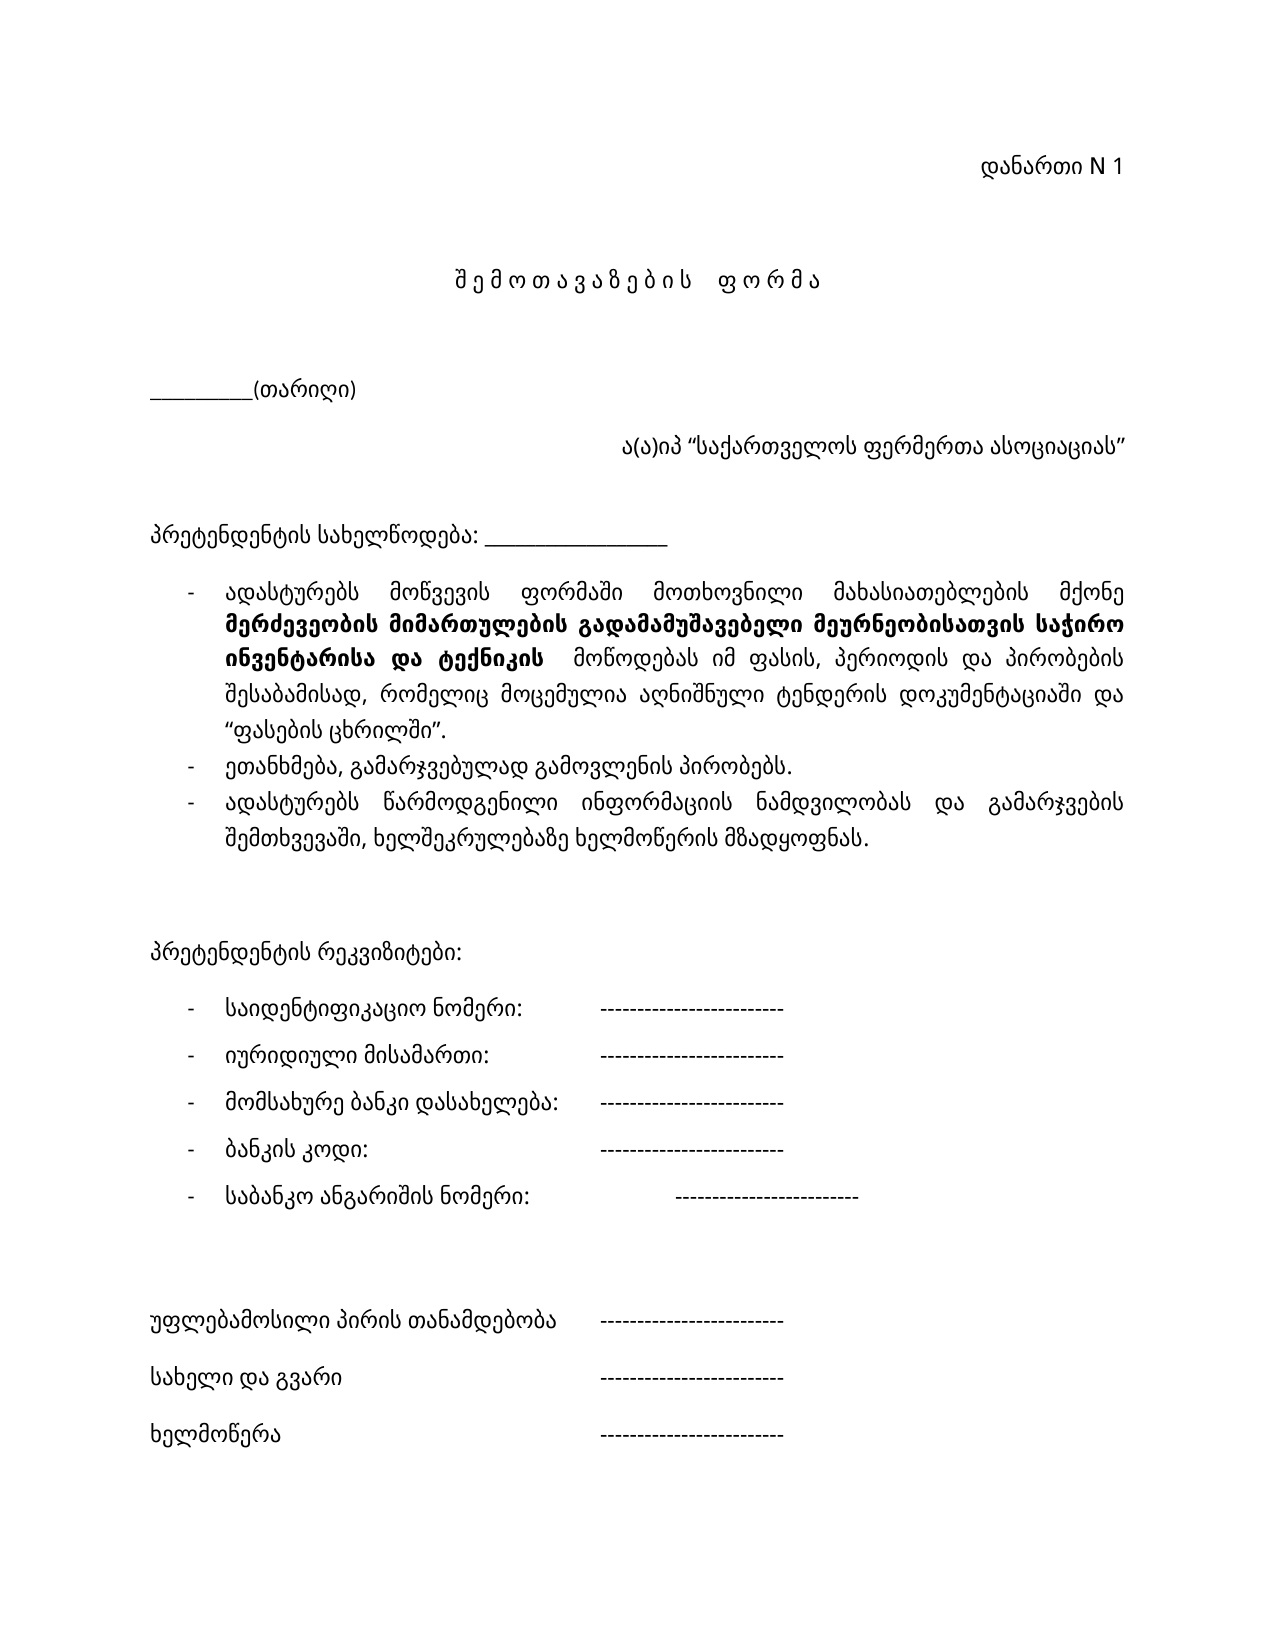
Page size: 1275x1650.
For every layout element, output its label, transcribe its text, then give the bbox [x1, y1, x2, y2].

text ა(ა)იპ “საქართველოს ფერმერთა ასოციაციას” [150, 430, 1125, 461]
list საბანკო ანგარიშის ნომერი: ------------------------- [187, 1180, 1125, 1211]
list ბანკის კოდი: ------------------------- [187, 1133, 1125, 1164]
list ადასტურებს წარმოდგენილი ინფორმაციის ნამდვილობას და გამარჯვების შემთხვევაში, ხელშეკრულებაზე ხელმოწერის მზადყოფნას. [187, 786, 1125, 853]
list მომსახურე ბანკი დასახელება: ------------------------- [187, 1086, 1125, 1117]
text ხელმოწერა ------------------------- [150, 1418, 1125, 1449]
text _________(თარიღი) [150, 373, 1125, 404]
text პრეტენდენტის სახელწოდება: __________________ [150, 519, 1125, 550]
list იურიდიული მისამართი: ------------------------- [187, 1039, 1125, 1071]
text დანართი N 1 [150, 150, 1125, 181]
list საიდენტიფიკაციო ნომერი: ------------------------- [187, 992, 1125, 1024]
text უფლებამოსილი პირის თანამდებობა ------------------------- [150, 1304, 1125, 1336]
text პრეტენდენტის რეკვიზიტები: [150, 936, 1125, 967]
text სახელი და გვარი ------------------------- [150, 1361, 1125, 1392]
list ადასტურებს მოწვევის ფორმაში მოთხოვნილი მახასიათებლების მქონე მერძევეობის მიმართულების გადამამუშავებელი მეურნეობისათვის საჭირო ინვენტარისა და ტექნიკის მოწოდებას იმ ფასის, პერიოდის და პირობების შესაბამისად, რომელიც მოცემულია აღნიშნული ტენდერის დოკუმენტაციაში და “ფასების ცხრილში”. [187, 576, 1125, 746]
list ეთანხმება, გამარჯვებულად გამოვლენის პირობებს. [187, 750, 1125, 781]
text შ ე მ ო თ ა ვ ა ზ ე ბ ი ს ფ ო რ მ ა [150, 263, 1125, 295]
